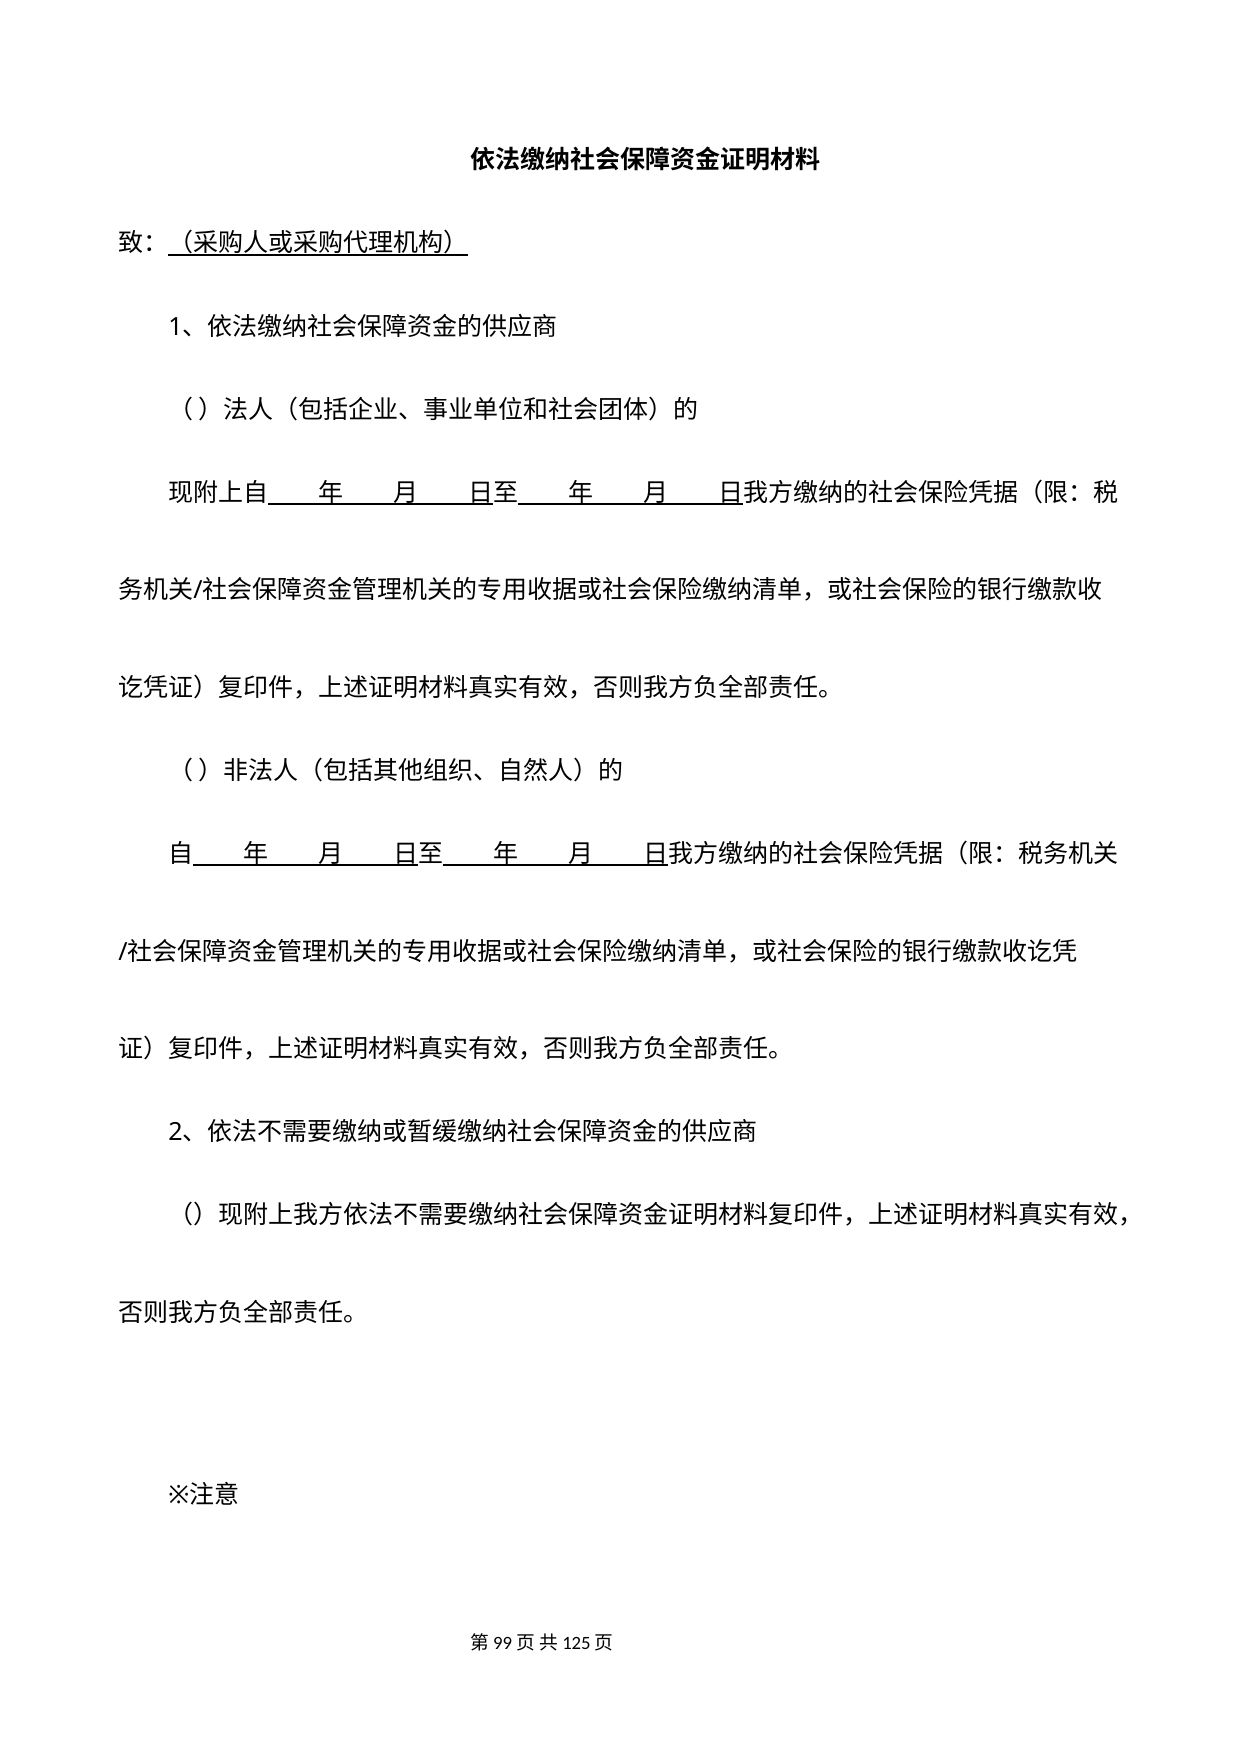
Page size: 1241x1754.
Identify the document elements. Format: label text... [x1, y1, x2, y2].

text 1、依法缴纳社会保障资金的供应商 [118, 292, 1122, 357]
text 自 年 月 日至 年 月 日我方缴纳的社会保险凭据（限：税务机关/社会保障资金管理机关的专用收据或社会保险缴纳清单，或社会保险的银行缴款收讫凭证）复印件，上述证明材料真实有效，否则我方负全部责任。 [118, 819, 1122, 1079]
text （）现附上我方依法不需要缴纳社会保障资金证明材料复印件，上述证明材料真实有效，否则我方负全部责任。 [118, 1180, 1122, 1343]
text 现附上自 年 月 日至 年 月 日我方缴纳的社会保险凭据（限：税务机关/社会保障资金管理机关的专用收据或社会保险缴纳清单，或社会保险的银行缴款收讫凭证）复印件，上述证明材料真实有效，否则我方负全部责任。 [118, 458, 1122, 718]
text 致：（采购人或采购代理机构） [118, 208, 1122, 273]
text ※注意 [118, 1460, 1122, 1525]
text （ ）非法人（包括其他组织、自然人）的 [118, 736, 1122, 801]
text 日期： 年 月 日依法缴纳社会保障资金证明材料 [118, 125, 1122, 190]
text 2、依法不需要缴纳或暂缓缴纳社会保障资金的供应商 [118, 1097, 1122, 1162]
text （ ）法人（包括企业、事业单位和社会团体）的 [118, 375, 1122, 440]
